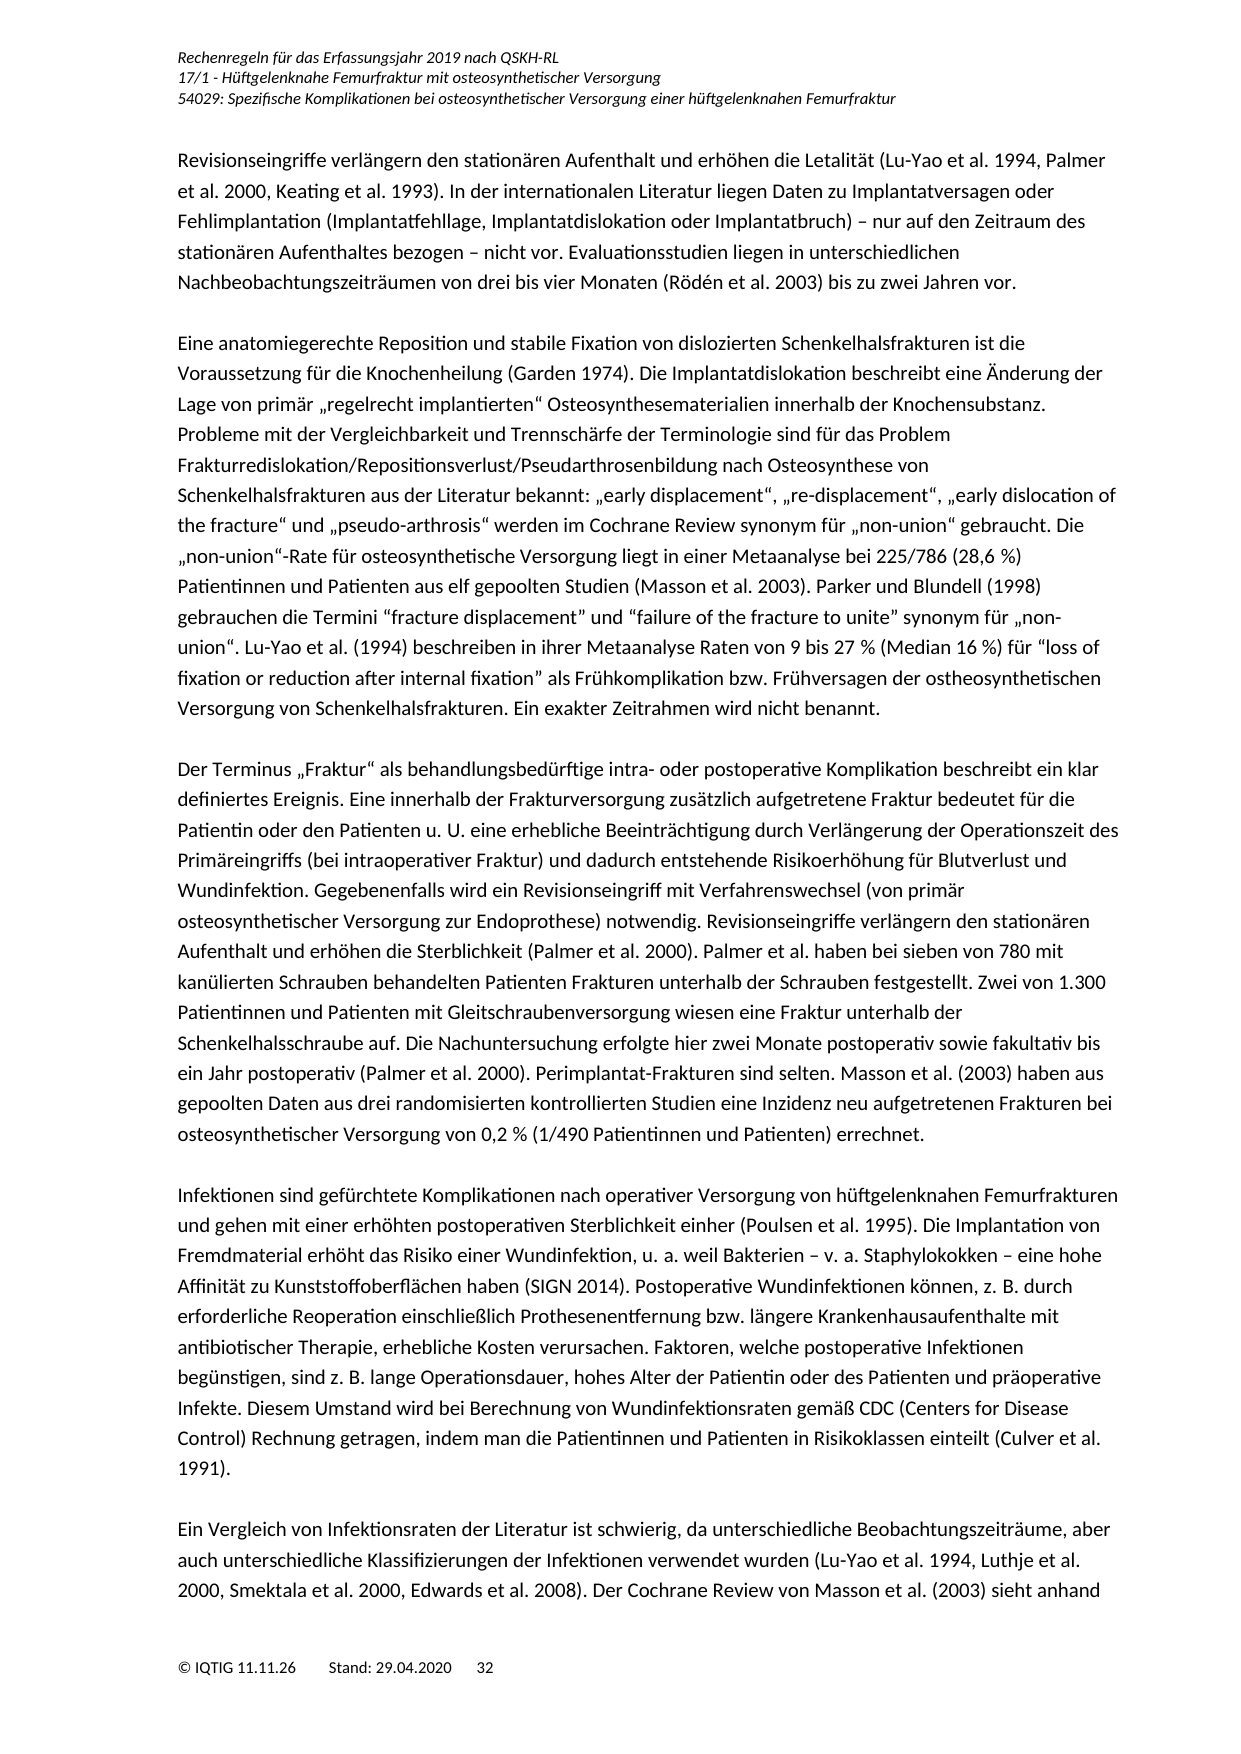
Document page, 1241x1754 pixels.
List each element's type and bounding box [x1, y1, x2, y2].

text [177, 148, 1122, 1603]
